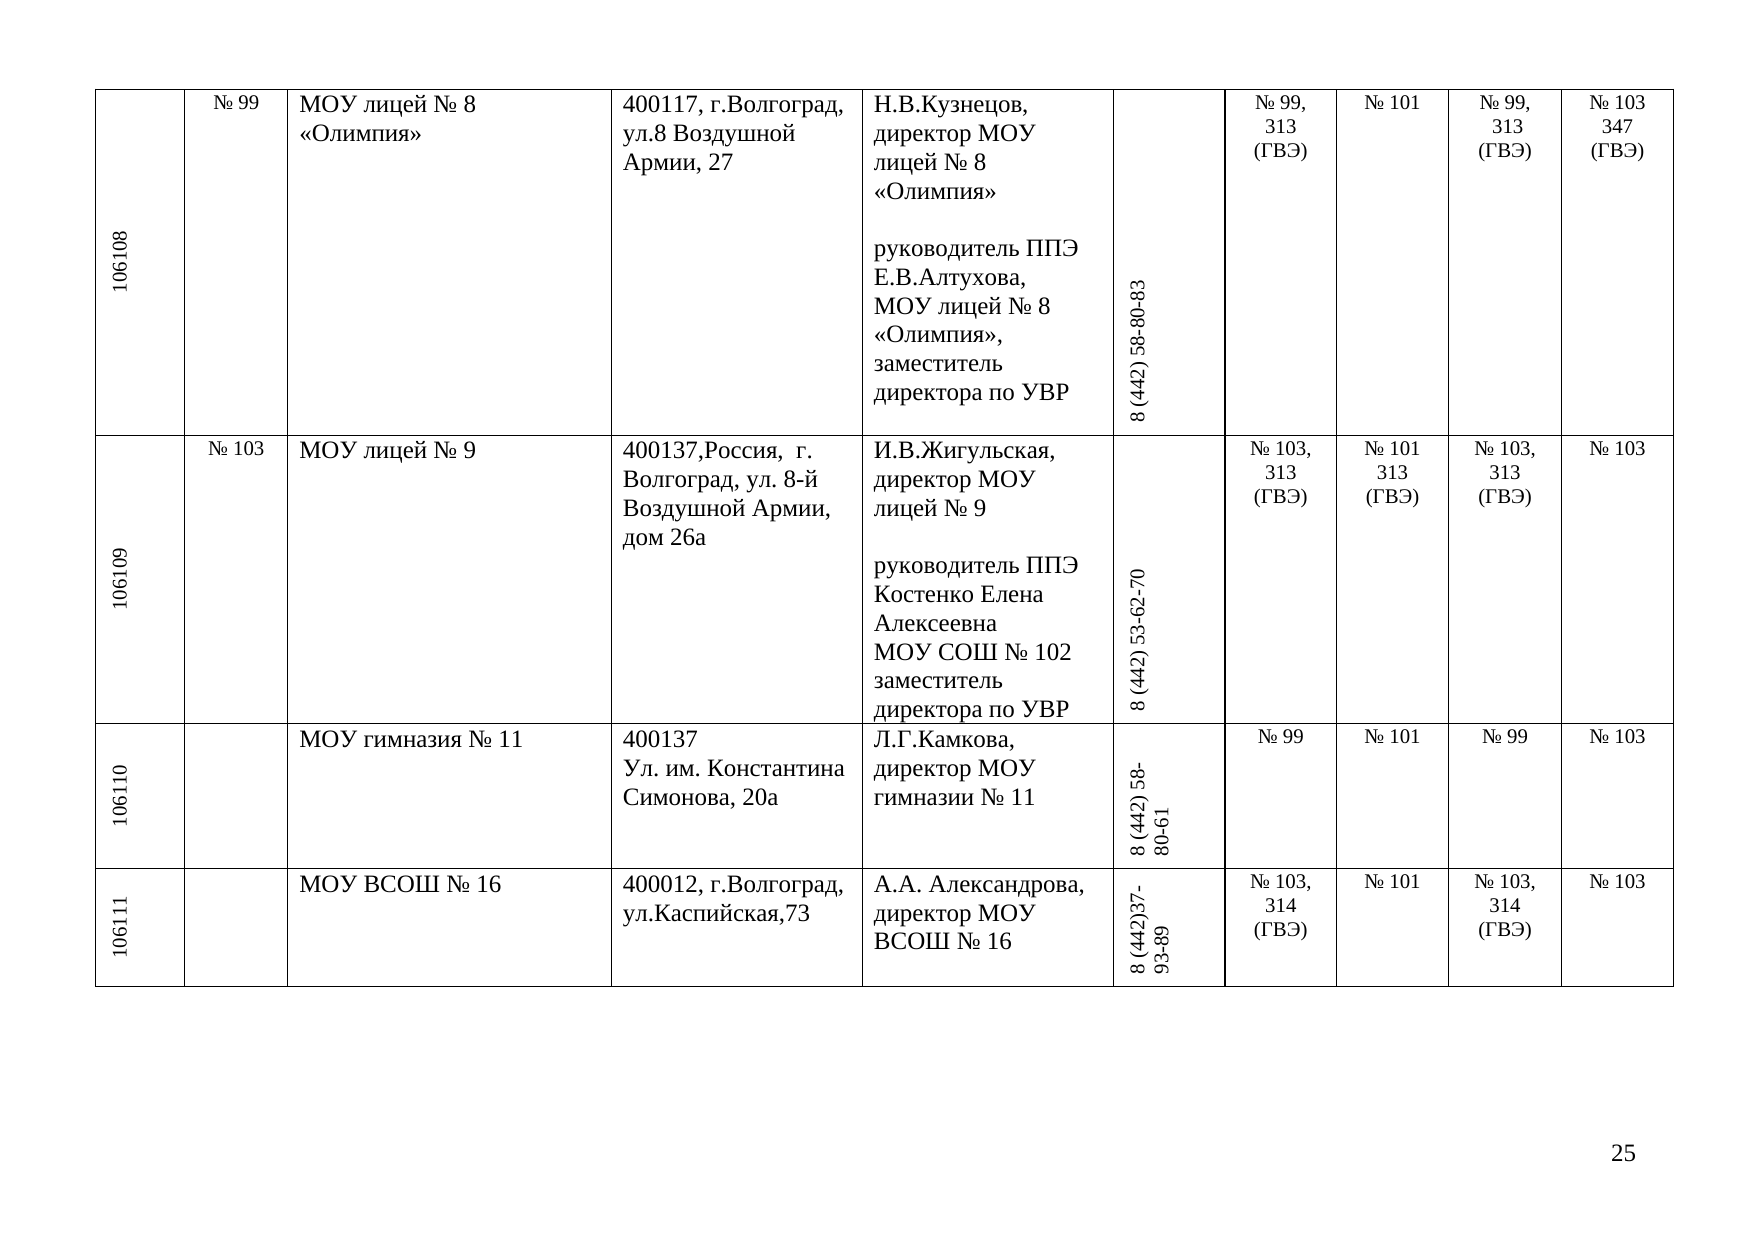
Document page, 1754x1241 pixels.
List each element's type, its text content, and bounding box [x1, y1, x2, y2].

table_cell № 101 [1337, 869, 1448, 986]
table_cell № 103, 313 (ГВЭ) [1449, 436, 1561, 723]
table_cell № 103 347 (ГВЭ) [1562, 90, 1673, 434]
table_cell № 103, 314 (ГВЭ) [1449, 869, 1561, 986]
table_cell № 101 [1337, 724, 1448, 868]
table_cell № 99 [1449, 724, 1561, 868]
table_cell № 99, 313 (ГВЭ) [1449, 90, 1561, 434]
table_cell № 103 [1562, 869, 1673, 986]
table_cell Л.Г.Камкова, директор МОУ гимназии № 11 [863, 724, 1113, 868]
table_cell А.А. Александрова, директор МОУ ВСОШ № 16 [863, 869, 1113, 986]
table_cell № 103 [1562, 436, 1673, 723]
table_cell 8 (442) 58-80-61 [1114, 724, 1224, 868]
table_cell 106111 [96, 869, 184, 986]
table_cell Н.В.Кузнецов, директор МОУ лицей № 8 «Олимпия» руководитель ППЭ Е.В.Алтухова, МОУ лицей № 8 «Олимпия», заместитель директора по УВР [863, 90, 1113, 434]
table_cell 400137 Ул. им. Константина Симонова, 20а [612, 724, 862, 868]
table_cell № 103, 314 (ГВЭ) [1226, 869, 1336, 986]
table_cell № 103, 313 (ГВЭ) [1226, 436, 1336, 723]
table_cell 400117, г.Волгоград, ул.8 Воздушной Армии, 27 [612, 90, 862, 434]
table_cell И.В.Жигульская, директор МОУ лицей № 9 руководитель ППЭ Костенко Елена Алексеевна МОУ СОШ № 102 заместитель директора по УВР [863, 436, 1113, 723]
table_cell МОУ лицей № 8 «Олимпия» [288, 90, 611, 434]
table_cell 8 (442) 58-80-83 [1114, 90, 1224, 434]
table_cell № 99, 313 (ГВЭ) [1226, 90, 1336, 434]
table_cell 106108 [96, 90, 184, 434]
table_cell № 99 [1226, 724, 1336, 868]
table_cell [185, 869, 287, 986]
table_cell 400137,Россия, г. Волгоград, ул. 8-й Воздушной Армии, дом 26а [612, 436, 862, 723]
table_cell 106110 [96, 724, 184, 868]
table_cell 106109 [96, 436, 184, 723]
table_cell № 103 [185, 436, 287, 723]
table_cell 8 (442)37-93-89 [1114, 869, 1224, 986]
table_cell № 103 [1562, 724, 1673, 868]
table_cell МОУ ВСОШ № 16 [288, 869, 611, 986]
table_cell 400012, г.Волгоград, ул.Каспийская,73 [612, 869, 862, 986]
table_cell МОУ лицей № 9 [288, 436, 611, 723]
table_cell 8 (442) 53-62-70 [1114, 436, 1224, 723]
table_cell № 99 [185, 90, 287, 434]
table_cell № 101 313 (ГВЭ) [1337, 436, 1448, 723]
table_cell [185, 724, 287, 868]
table_cell № 101 [1337, 90, 1448, 434]
table_cell МОУ гимназия № 11 [288, 724, 611, 868]
